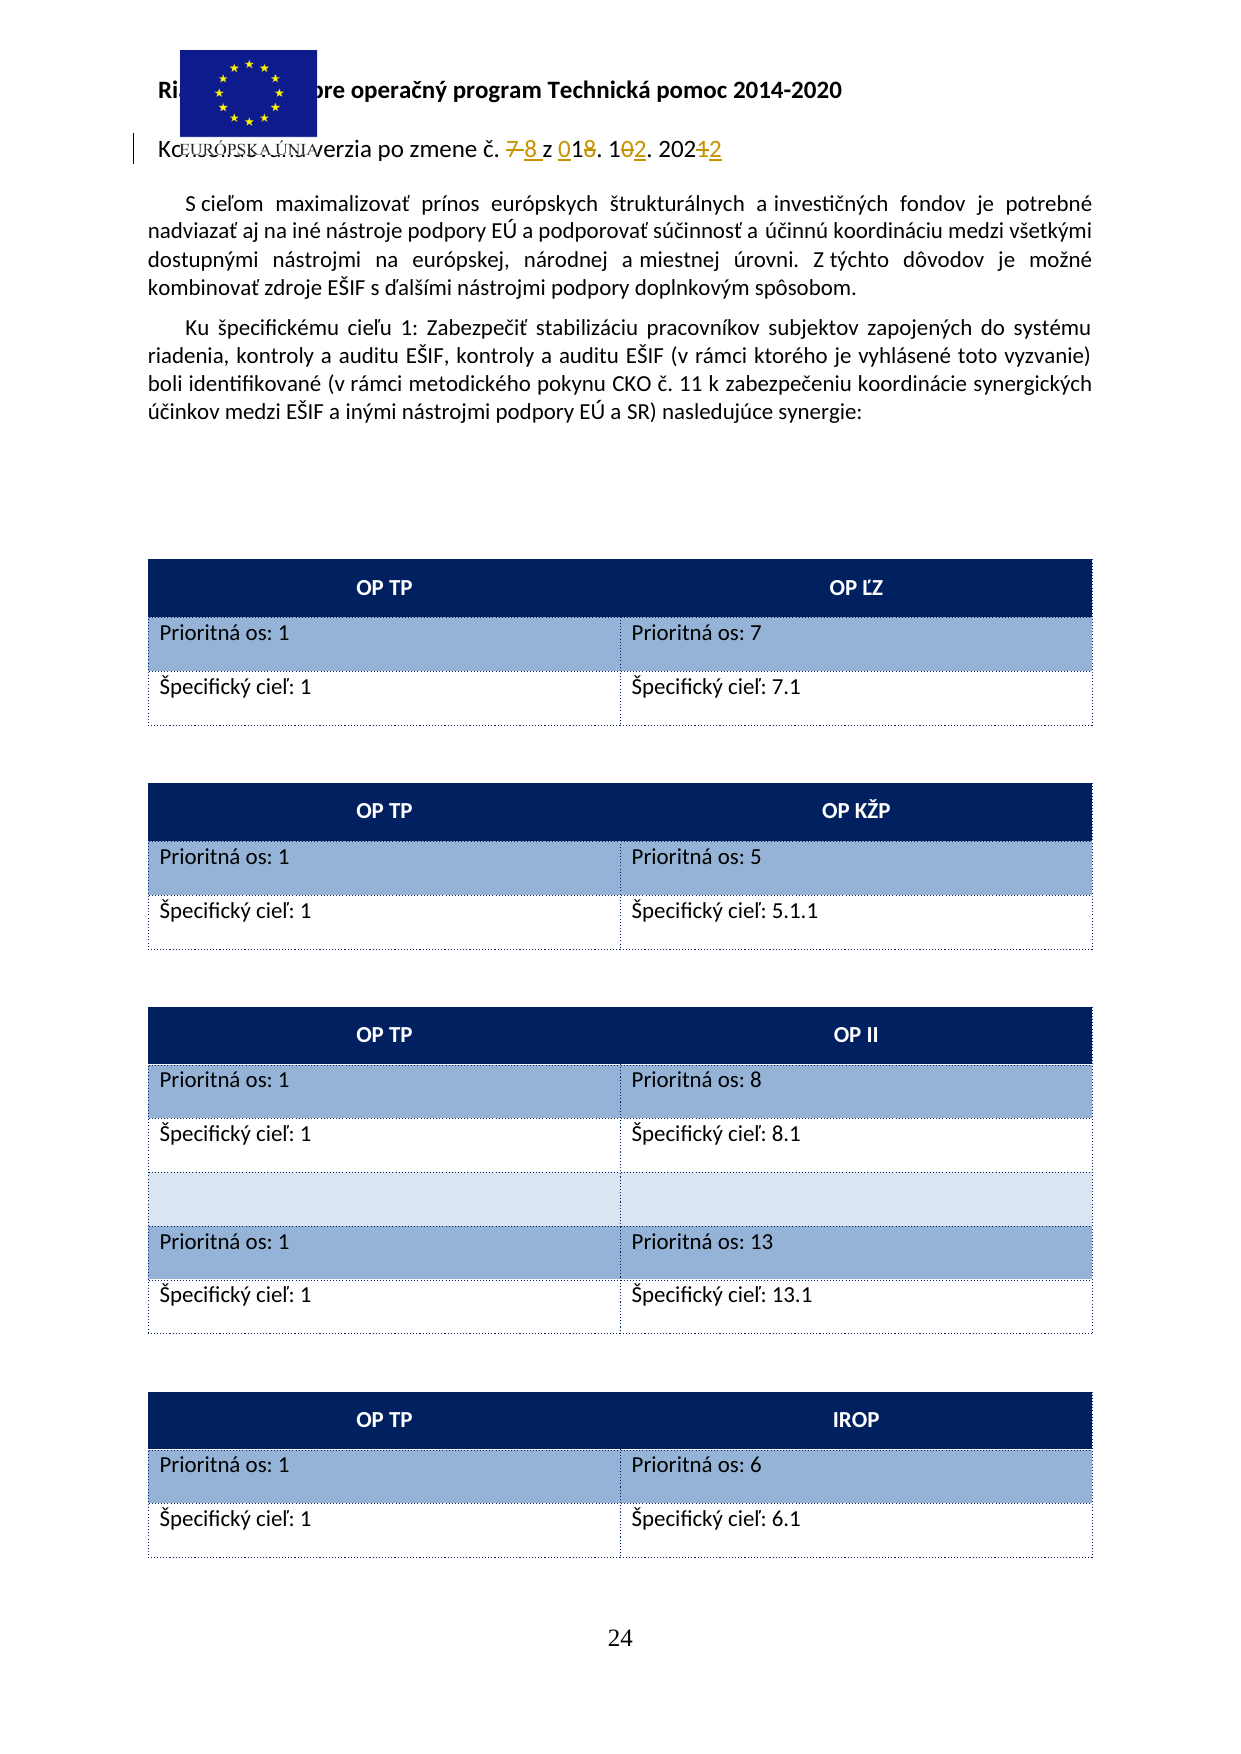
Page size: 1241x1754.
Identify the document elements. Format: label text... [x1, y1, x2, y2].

table_header OP TP [148, 1007, 620, 1064]
table_header OP II [620, 1007, 1092, 1064]
table_cell Špecifický cieľ: 8.1 [620, 1118, 1092, 1172]
text Ku špecifickému cieľu 1: Zabezpečiť stabilizáciu pracovníkov subjektov zapojených do systému riadenia, kontroly a auditu EŠIF, kontroly a auditu EŠIF (v rámci ktorého je vyhlásené toto vyzvanie) boli identifikované (v rámci metodického pokynu CKO č. 11 k zabezpečeniu koordinácie synergických účinkov medzi EŠIF a inými nástrojmi podpory EÚ a SR) nasledujúce synergie: [148, 313, 1093, 425]
table_header OP TP [148, 783, 620, 841]
table_cell Prioritná os: 6 [620, 1450, 1092, 1503]
table_cell Špecifický cieľ: 13.1 [620, 1280, 1092, 1333]
table_cell Prioritná os: 5 [620, 841, 1092, 895]
picture [179, 50, 318, 155]
table_header IROP [620, 1392, 1092, 1449]
table_cell Špecifický cieľ: 1 [148, 1118, 620, 1172]
table_cell Prioritná os: 1 [148, 1226, 620, 1279]
table_cell Prioritná os: 13 [620, 1226, 1092, 1279]
table_cell Špecifický cieľ: 6.1 [620, 1503, 1092, 1557]
table_header OP TP [148, 559, 620, 617]
table_cell Prioritná os: 1 [148, 841, 620, 895]
table_cell [620, 1172, 1092, 1226]
table_cell Špecifický cieľ: 1 [148, 895, 620, 948]
table_cell Špecifický cieľ: 5.1.1 [620, 895, 1092, 948]
table_header OP KŽP [620, 783, 1092, 841]
table_header OP TP [148, 1392, 620, 1449]
table_cell Špecifický cieľ: 7.1 [620, 671, 1092, 725]
table_cell [148, 1172, 620, 1226]
table_cell Prioritná os: 1 [148, 617, 620, 671]
table_cell Prioritná os: 1 [148, 1450, 620, 1503]
table_cell Prioritná os: 7 [620, 617, 1092, 671]
table_cell Špecifický cieľ: 1 [148, 1503, 620, 1557]
table_cell Špecifický cieľ: 1 [148, 1280, 620, 1333]
table_cell Prioritná os: 8 [620, 1065, 1092, 1118]
table_header OP ĽZ [620, 559, 1092, 617]
text S cieľom maximalizovať prínos európskych štrukturálnych a investičných fondov je potrebné nadviazať aj na iné nástroje podpory EÚ a podporovať súčinnosť a účinnú koordináciu medzi všetkými dostupnými nástrojmi na európskej, národnej a miestnej úrovni. Z týchto dôvodov je možné kombinovať zdroje EŠIF s ďalšími nástrojmi podpory doplnkovým spôsobom. [148, 189, 1093, 301]
table_cell Špecifický cieľ: 1 [148, 671, 620, 725]
table_cell Prioritná os: 1 [148, 1065, 620, 1118]
